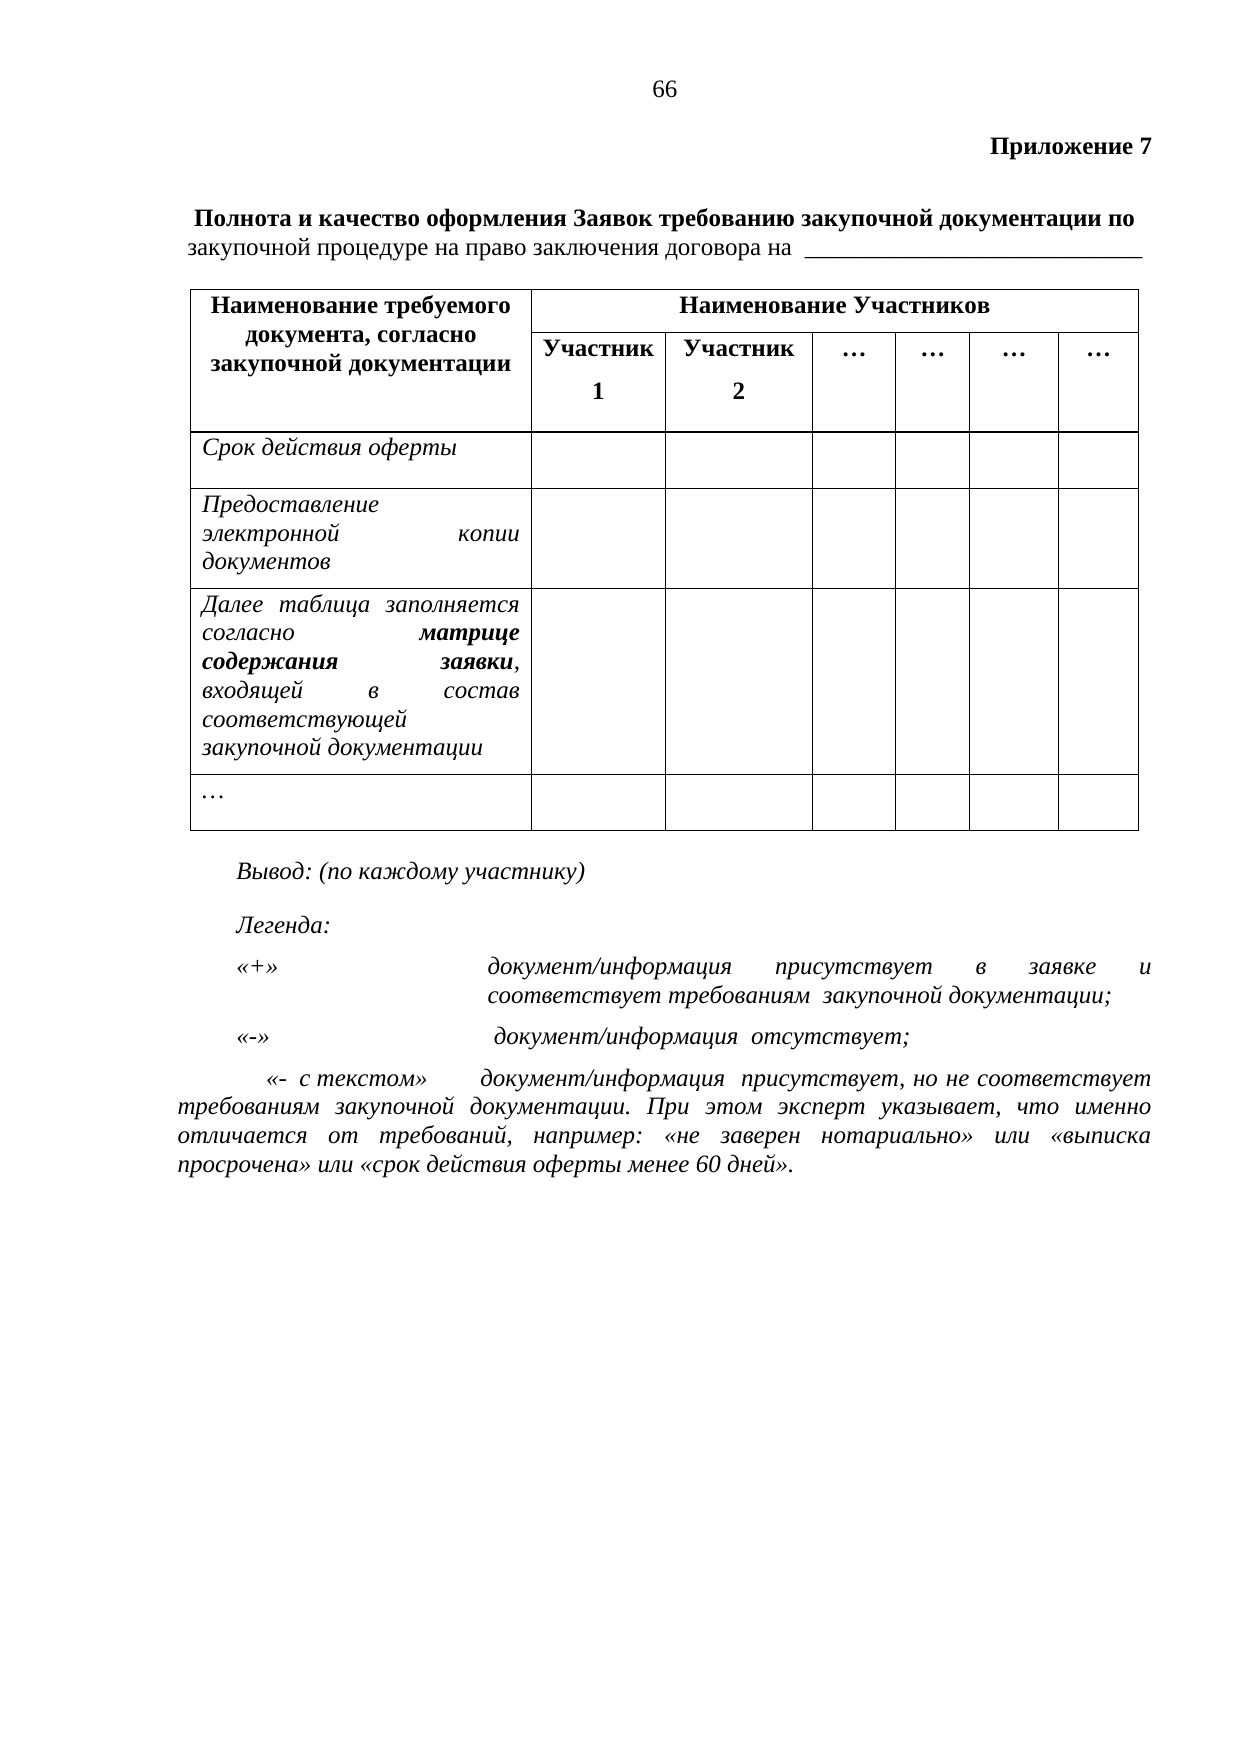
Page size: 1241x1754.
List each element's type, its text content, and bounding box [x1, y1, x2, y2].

table_cell [666, 775, 812, 830]
table_cell [1059, 433, 1138, 488]
table_cell [813, 589, 895, 774]
table_cell … [896, 333, 969, 431]
table_cell … [191, 775, 531, 830]
table_cell [970, 589, 1058, 774]
text Приложение 7 [236, 131, 1152, 160]
table_header Наименование Участников [532, 290, 1138, 332]
table_cell [970, 489, 1058, 588]
text Легенда: [177, 910, 1152, 939]
table_cell … [813, 333, 895, 431]
table_cell [813, 433, 895, 488]
table_cell … [970, 333, 1058, 431]
text Полнота и качество оформления Заявок требованию закупочной документации по закупочной процедуре на право заключения договора на ___________________________ [177, 203, 1152, 261]
table_cell [532, 489, 665, 588]
text Вывод: (по каждому участнику) [177, 856, 1152, 885]
table_cell [532, 433, 665, 488]
table_cell [666, 489, 812, 588]
table_cell [896, 489, 969, 588]
table_cell [970, 433, 1058, 488]
table_cell [666, 589, 812, 774]
table_cell Участник 1 [532, 333, 665, 431]
table_cell [896, 589, 969, 774]
table_cell Предоставление электронной копии документов [191, 489, 531, 588]
table_cell Срок действия оферты [191, 433, 531, 488]
text «+» документ/информация присутствует в заявке и соответствует требованиям закупочной документации; [236, 951, 1152, 1009]
table_cell Далее таблица заполняется согласно матрице содержания заявки, входящей в состав соответствующей закупочной документации [191, 589, 531, 774]
table_cell [813, 775, 895, 830]
table_cell [970, 775, 1058, 830]
table_cell [532, 775, 665, 830]
table_cell [896, 433, 969, 488]
text «-» документ/информация отсутствует; [236, 1021, 1152, 1050]
table_cell Участник 2 [666, 333, 812, 431]
table_cell … [1059, 333, 1138, 431]
table_cell [1059, 589, 1138, 774]
table_cell [896, 775, 969, 830]
table_cell [666, 433, 812, 488]
table_cell [813, 489, 895, 588]
table_cell [532, 589, 665, 774]
table_cell [1059, 775, 1138, 830]
text «- с текстом» документ/информация присутствует, но не соответствует требованиям закупочной документации. При этом эксперт указывает, что именно отличается от требований, например: «не заверен нотариально» или «выписка просрочена» или «срок действия оферты менее 60 дней». [177, 1063, 1152, 1178]
table_header Наименование требуемого документа, согласно закупочной документации [191, 290, 531, 431]
table_cell [1059, 489, 1138, 588]
